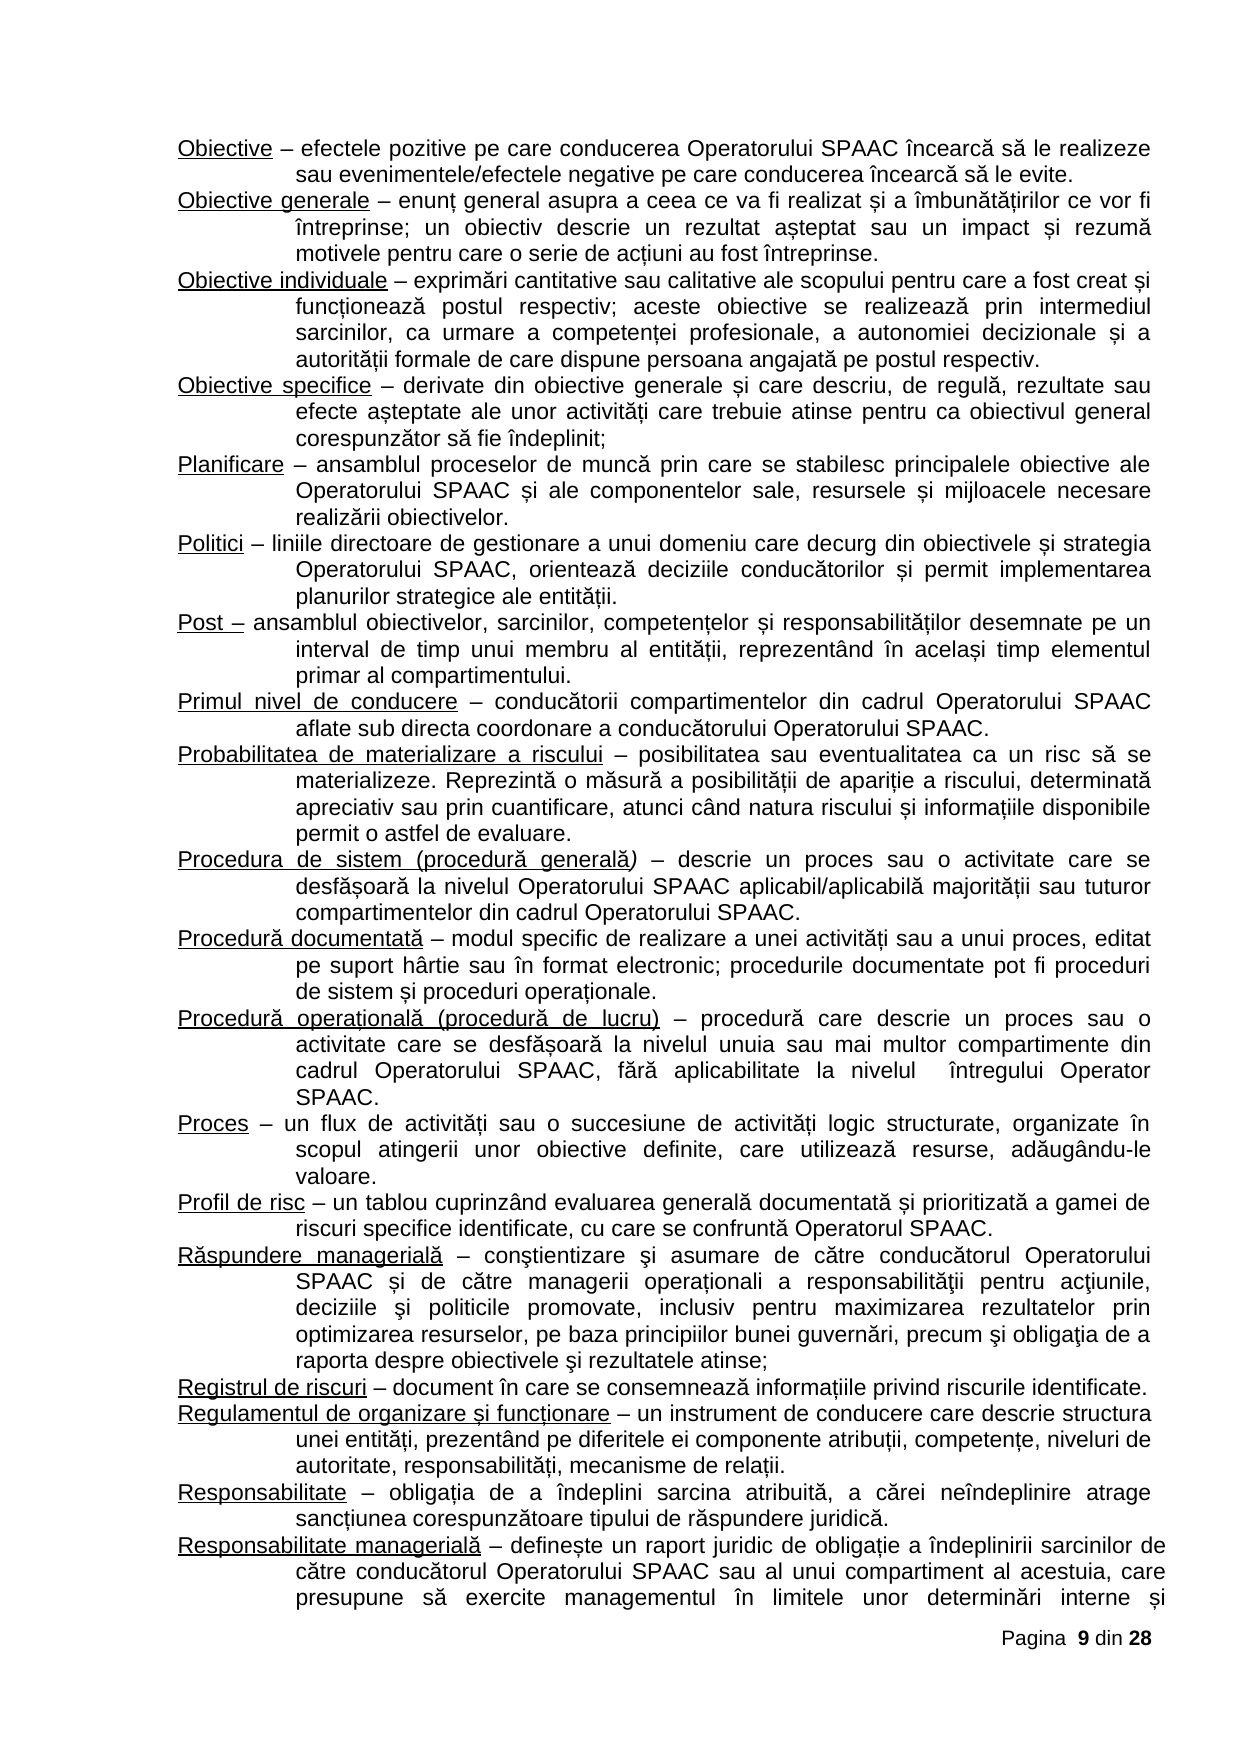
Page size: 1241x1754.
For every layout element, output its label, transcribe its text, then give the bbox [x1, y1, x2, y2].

text Registrul de riscuri – document în care se consemnează informațiile privind riscurile identificate. [177, 1373, 1152, 1400]
text Regulamentul de organizare și funcționare – un instrument de conducere care descrie structura unei entități, prezentând pe diferitele ei componente atribuții, competențe, niveluri de autoritate, responsabilități, mecanisme de relații. [177, 1400, 1152, 1479]
text Obiective generale – enunț general asupra a ceea ce va fi realizat și a îmbunătățirilor ce vor fi întreprinse; un obiectiv descrie un rezultat așteptat sau un impact și rezumă motivele pentru care o serie de acțiuni au fost întreprinse. [177, 187, 1152, 267]
text Proces – un flux de activități sau o succesiune de activități logic structurate, organizate în scopul atingerii unor obiective definite, care utilizează resurse, adăugându-le valoare. [177, 1110, 1152, 1189]
text Obiective individuale – exprimări cantitative sau calitative ale scopului pentru care a fost creat și funcționează postul respectiv; aceste obiective se realizează prin intermediul sarcinilor, ca urmare a competenței profesionale, a autonomiei decizionale și a autorității formale de care dispune persoana angajată pe postul respectiv. [177, 267, 1152, 372]
text Profil de risc – un tablou cuprinzând evaluarea generală documentată și prioritizată a gamei de riscuri specifice identificate, cu care se confruntă Operatorul SPAAC. [177, 1189, 1152, 1242]
text Probabilitatea de materializare a riscului – posibilitatea sau eventualitatea ca un risc să se materializeze. Reprezintă o măsură a posibilității de apariție a riscului, determinată apreciativ sau prin cuantificare, atunci când natura riscului și informațiile disponibile permit o astfel de evaluare. [177, 741, 1152, 846]
text Obiective – efectele pozitive pe care conducerea Operatorului SPAAC încearcă să le realizeze sau evenimentele/efectele negative pe care conducerea încearcă să le evite. [177, 135, 1152, 187]
text Obiective specifice – derivate din obiective generale și care descriu, de regulă, rezultate sau efecte așteptate ale unor activități care trebuie atinse pentru ca obiectivul general corespunzător să fie îndeplinit; [177, 372, 1152, 451]
text Procedura de sistem (procedură generală) – descrie un proces sau o activitate care se desfășoară la nivelul Operatorului SPAAC aplicabil/aplicabilă majorității sau tuturor compartimentelor din cadrul Operatorului SPAAC. [177, 846, 1152, 925]
text Primul nivel de conducere – conducătorii compartimentelor din cadrul Operatorului SPAAC aflate sub directa coordonare a conducătorului Operatorului SPAAC. [177, 688, 1152, 741]
text Responsabilitate – obligația de a îndeplini sarcina atribuită, a cărei neîndeplinire atrage sancțiunea corespunzătoare tipului de răspundere juridică. [177, 1479, 1152, 1532]
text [177, 1532, 1166, 1611]
text Post – ansamblul obiectivelor, sarcinilor, competențelor și responsabilităților desemnate pe un interval de timp unui membru al entității, reprezentând în același timp elementul primar al compartimentului. [177, 609, 1152, 688]
text Procedură operațională (procedură de lucru) – procedură care descrie un proces sau o activitate care se desfășoară la nivelul unuia sau mai multor compartimente din cadrul Operatorului SPAAC, fără aplicabilitate la nivelul întregului Operator SPAAC. [177, 1004, 1152, 1110]
text Răspundere managerială – conştientizare şi asumare de către conducătorul Operatorului SPAAC și de către managerii operaționali a responsabilităţii pentru acţiunile, deciziile şi politicile promovate, inclusiv pentru maximizarea rezultatelor prin optimizarea resurselor, pe baza principiilor bunei guvernări, precum şi obligaţia de a raporta despre obiectivele şi rezultatele atinse; [177, 1242, 1152, 1373]
text Procedură documentată – modul specific de realizare a unei activități sau a unui proces, editat pe suport hârtie sau în format electronic; procedurile documentate pot fi proceduri de sistem și proceduri operaționale. [177, 925, 1152, 1004]
text Politici – liniile directoare de gestionare a unui domeniu care decurg din obiectivele și strategia Operatorului SPAAC, orientează deciziile conducătorilor și permit implementarea planurilor strategice ale entității. [177, 530, 1152, 609]
text Planificare – ansamblul proceselor de muncă prin care se stabilesc principalele obiective ale Operatorului SPAAC și ale componentelor sale, resursele și mijloacele necesare realizării obiectivelor. [177, 451, 1152, 530]
